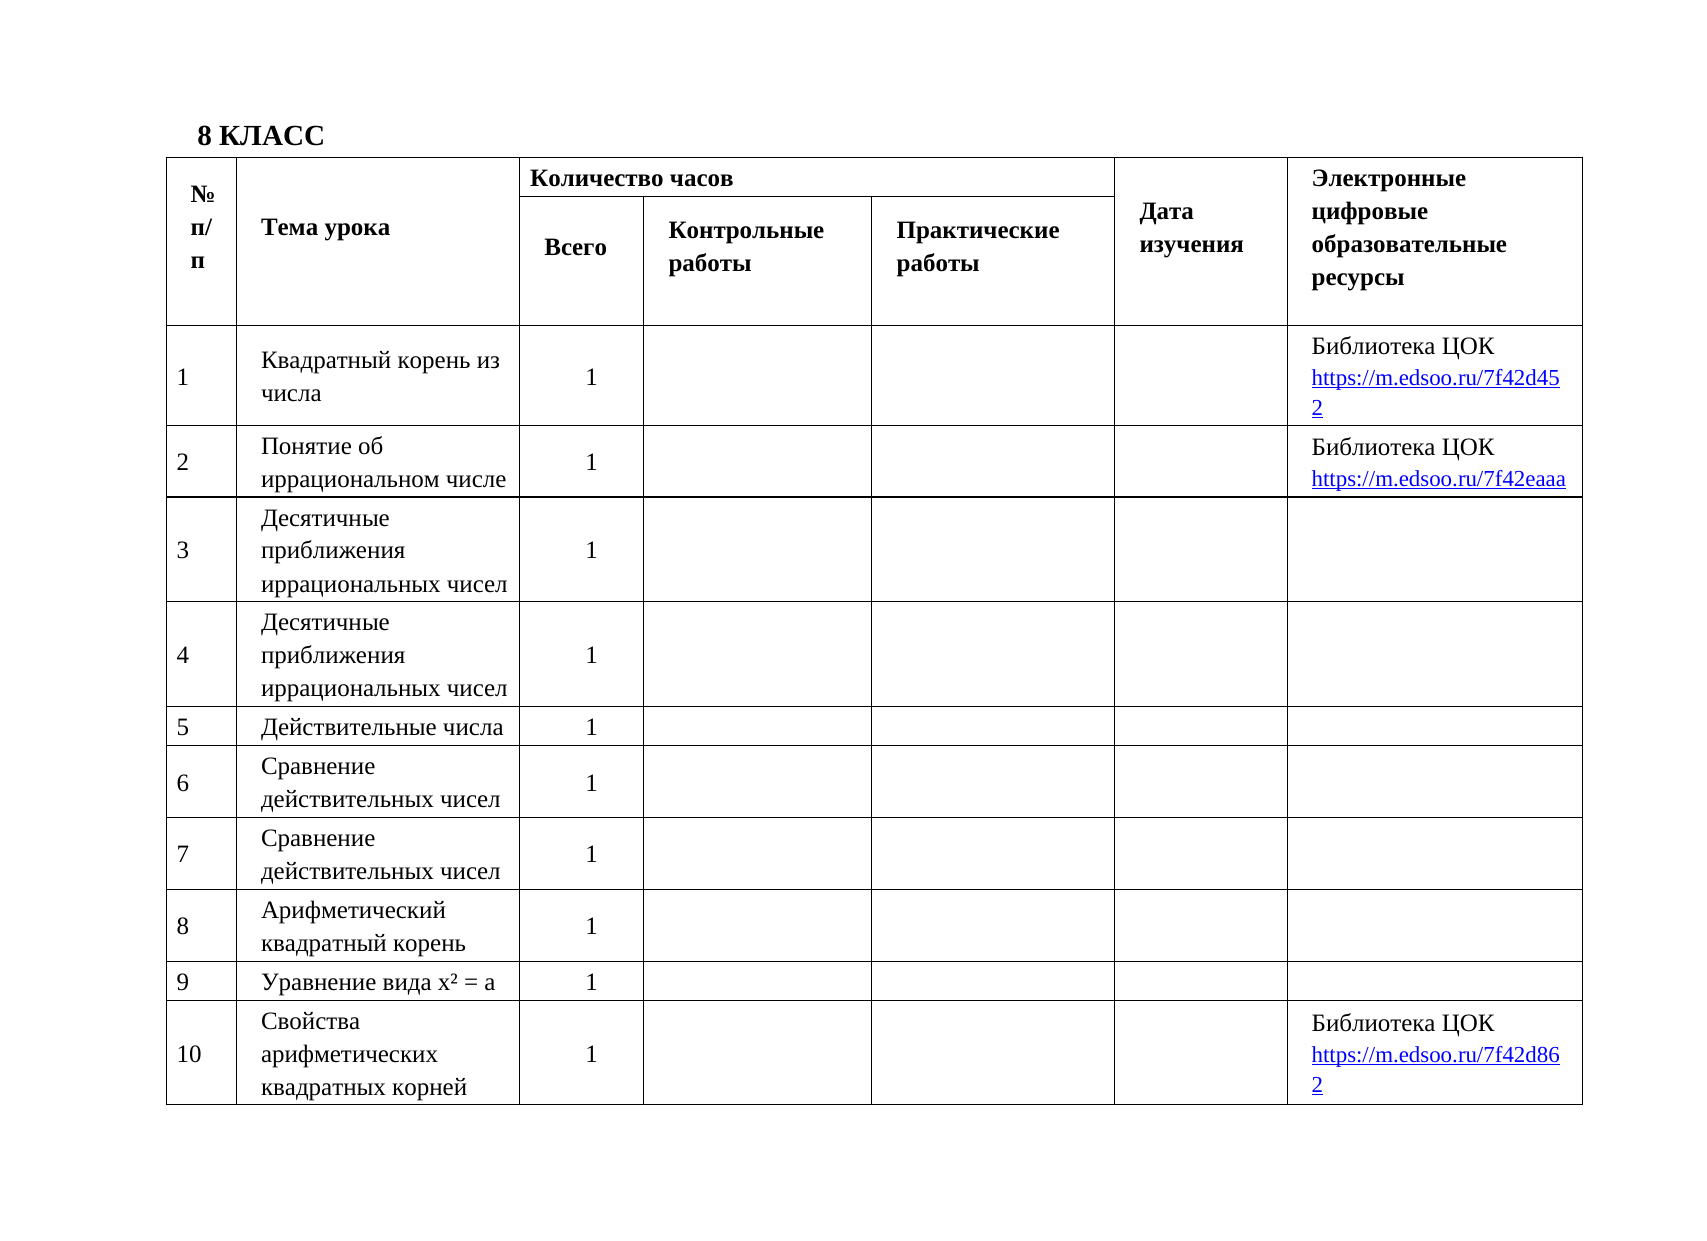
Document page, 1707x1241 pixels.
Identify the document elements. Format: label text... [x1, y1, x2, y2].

table_cell [644, 746, 871, 817]
table_cell [872, 326, 1114, 424]
table_cell [644, 962, 871, 999]
table_cell [1288, 498, 1582, 601]
table_cell [644, 602, 871, 706]
table_cell Сравнение действительных чисел [237, 746, 519, 817]
table_cell [872, 890, 1114, 961]
table_cell 1 [520, 818, 643, 889]
table_cell 10 [167, 1001, 236, 1104]
table_cell Понятие об иррациональном числе [237, 426, 519, 496]
table_cell [1115, 426, 1287, 496]
table_cell 7 [167, 818, 236, 889]
table_cell [872, 746, 1114, 817]
table_cell [1288, 890, 1582, 961]
table_cell Арифметический квадратный корень [237, 890, 519, 961]
table_header Тема урока [237, 158, 519, 325]
table_cell Десятичные приближения иррациональных чисел [237, 602, 519, 706]
table_cell 1 [520, 426, 643, 496]
table_cell 9 [167, 962, 236, 999]
table_cell [1115, 498, 1287, 601]
table_cell [872, 962, 1114, 999]
table_cell 1 [520, 602, 643, 706]
table_cell [644, 326, 871, 424]
table_cell [644, 818, 871, 889]
table_cell Библиотека ЦОК https://m.edsoo.ru/7f42d452 [1288, 326, 1582, 424]
table_cell 4 [167, 602, 236, 706]
table_cell [1115, 746, 1287, 817]
text 8 КЛАСС [190, 118, 1618, 152]
table_header Электронные цифровые образовательные ресурсы [1288, 158, 1582, 325]
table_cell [1288, 1001, 1582, 1104]
table_cell [872, 498, 1114, 601]
table_cell 8 [167, 890, 236, 961]
table_cell [1115, 707, 1287, 745]
table_cell 1 [520, 707, 643, 745]
table_cell [872, 707, 1114, 745]
table_cell [644, 707, 871, 745]
table_cell Квадратный корень из числа [237, 326, 519, 424]
table_cell Контрольные работы [644, 197, 871, 325]
table_header Дата изучения [1115, 158, 1287, 325]
table_cell Сравнение действительных чисел [237, 818, 519, 889]
table_cell [644, 498, 871, 601]
table_cell Действительные числа [237, 707, 519, 745]
table_cell 1 [520, 1001, 643, 1104]
table_cell [1115, 602, 1287, 706]
table_cell [1115, 1001, 1287, 1104]
table_cell Десятичные приближения иррациональных чисел [237, 498, 519, 601]
table_cell [872, 426, 1114, 496]
table_cell [1288, 602, 1582, 706]
table_cell [1115, 962, 1287, 999]
table_cell Практические работы [872, 197, 1114, 325]
table_cell 1 [520, 498, 643, 601]
table_cell 1 [520, 326, 643, 424]
table_cell 1 [167, 326, 236, 424]
table_cell [644, 890, 871, 961]
table_header Количество часов [520, 158, 1114, 196]
table_cell [1115, 818, 1287, 889]
table_cell [1288, 818, 1582, 889]
table_cell [1115, 326, 1287, 424]
table_cell [872, 602, 1114, 706]
table_cell Всего [520, 197, 643, 325]
table_cell [644, 426, 871, 496]
table_cell [872, 818, 1114, 889]
table_cell [1288, 707, 1582, 745]
table_cell 1 [520, 890, 643, 961]
table_cell [1288, 746, 1582, 817]
table_cell 3 [167, 498, 236, 601]
table_cell [1288, 962, 1582, 999]
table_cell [237, 1001, 519, 1104]
table_cell 2 [167, 426, 236, 496]
table_cell 1 [520, 962, 643, 999]
table_cell [872, 1001, 1114, 1104]
table_cell 1 [520, 746, 643, 817]
table_cell [644, 1001, 871, 1104]
table_cell Библиотека ЦОК https://m.edsoo.ru/7f42eaaa [1288, 426, 1582, 496]
table_cell Уравнение вида x² = a [237, 962, 519, 999]
table_cell 6 [167, 746, 236, 817]
table_cell 5 [167, 707, 236, 745]
table_header № п/п [167, 158, 236, 325]
table_cell [1115, 890, 1287, 961]
